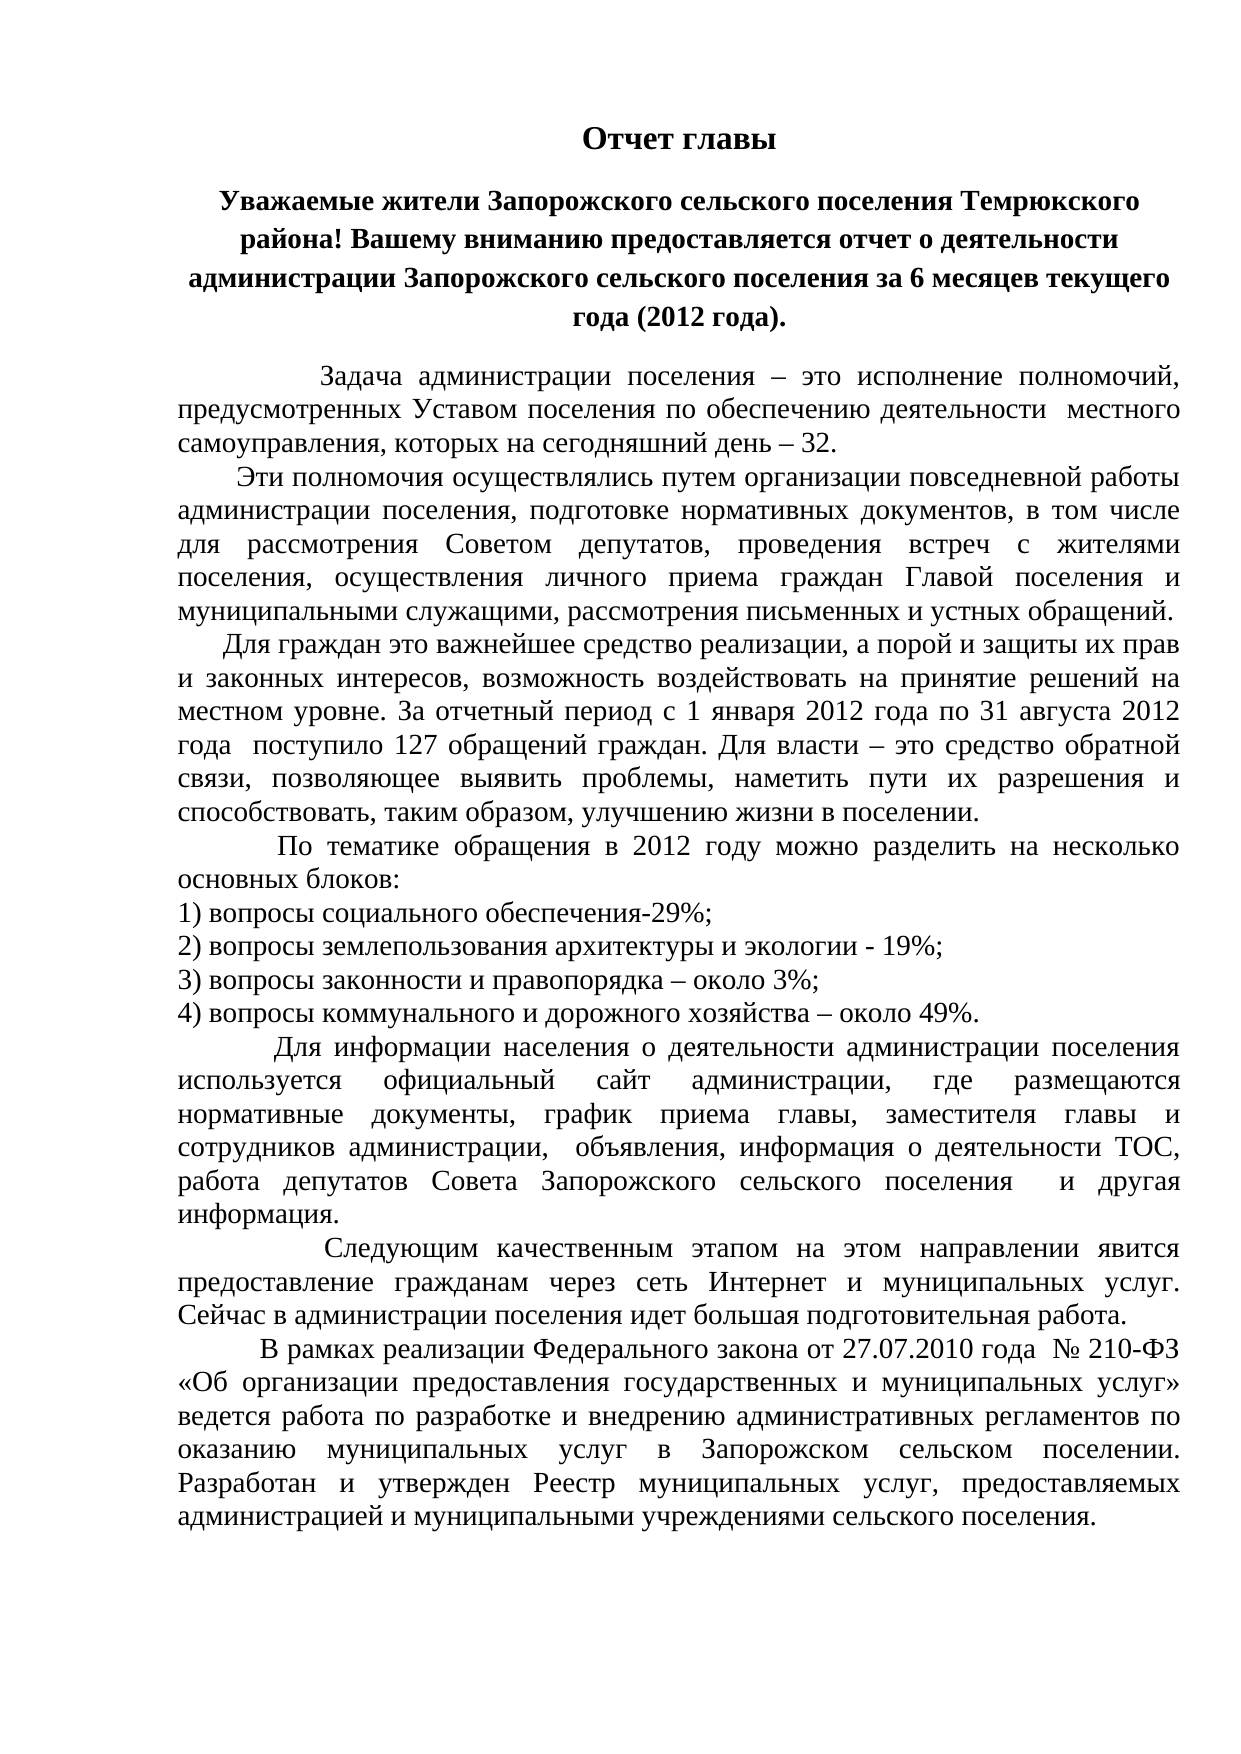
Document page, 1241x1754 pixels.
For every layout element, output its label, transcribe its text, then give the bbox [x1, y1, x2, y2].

text Уважаемые жители Запорожского сельского поселения Темрюкского района! Вашему вниманию предоставляется отчет о деятельности администрации Запорожского сельского поселения за 6 месяцев текущего года (2012 года). [177, 183, 1181, 332]
text По тематике обращения в 2012 году можно разделить на несколько основных блоков: [177, 828, 1181, 895]
text Отчет главы [177, 118, 1181, 156]
text Для граждан это важнейшее средство реализации, а порой и защиты их прав и законных интересов, возможность воздействовать на принятие решений на местном уровне. За отчетный период с 1 января 2012 года по 31 августа 2012 года поступило 127 обращений граждан. Для власти – это средство обратной связи, позволяющее выявить проблемы, наметить пути их разрешения и способствовать, таким образом, улучшению жизни в поселении. [177, 626, 1181, 828]
text Следующим качественным этапом на этом направлении явится предоставление гражданам через сеть Интернет и муниципальных услуг. Сейчас в администрации поселения идет большая подготовительная работа. [177, 1230, 1181, 1331]
text Эти полномочия осуществлялись путем организации повседневной работы администрации поселения, подготовке нормативных документов, в том числе для рассмотрения Советом депутатов, проведения встреч с жителями поселения, осуществления личного приема граждан Главой поселения и муниципальными служащими, рассмотрения письменных и устных обращений. [177, 459, 1181, 626]
text 2) вопросы землепользования архитектуры и экологии - 19%; [177, 928, 1181, 962]
text 3) вопросы законности и правопорядка – около 3%; [177, 962, 1181, 995]
text 1) вопросы социального обеспечения-29%; [177, 895, 1181, 928]
text Задача администрации поселения – это исполнение полномочий, предусмотренных Уставом поселения по обеспечению деятельности местного самоуправления, которых на сегодняшний день – 32. [177, 358, 1181, 459]
text 4) вопросы коммунального и дорожного хозяйства – около 49%. [177, 995, 1181, 1029]
text Для информации населения о деятельности администрации поселения используется официальный сайт администрации, где размещаются нормативные документы, график приема главы, заместителя главы и сотрудников администрации, объявления, информация о деятельности ТОС, работа депутатов Совета Запорожского сельского поселения и другая информация. [177, 1029, 1181, 1230]
text В рамках реализации Федерального закона от 27.07.2010 года № 210-ФЗ «Об организации предоставления государственных и муниципальных услуг» ведется работа по разработке и внедрению административных регламентов по оказанию муниципальных услуг в Запорожском сельском поселении. Разработан и утвержден Реестр муниципальных услуг, предоставляемых администрацией и муниципальными учреждениями сельского поселения. [177, 1331, 1181, 1532]
